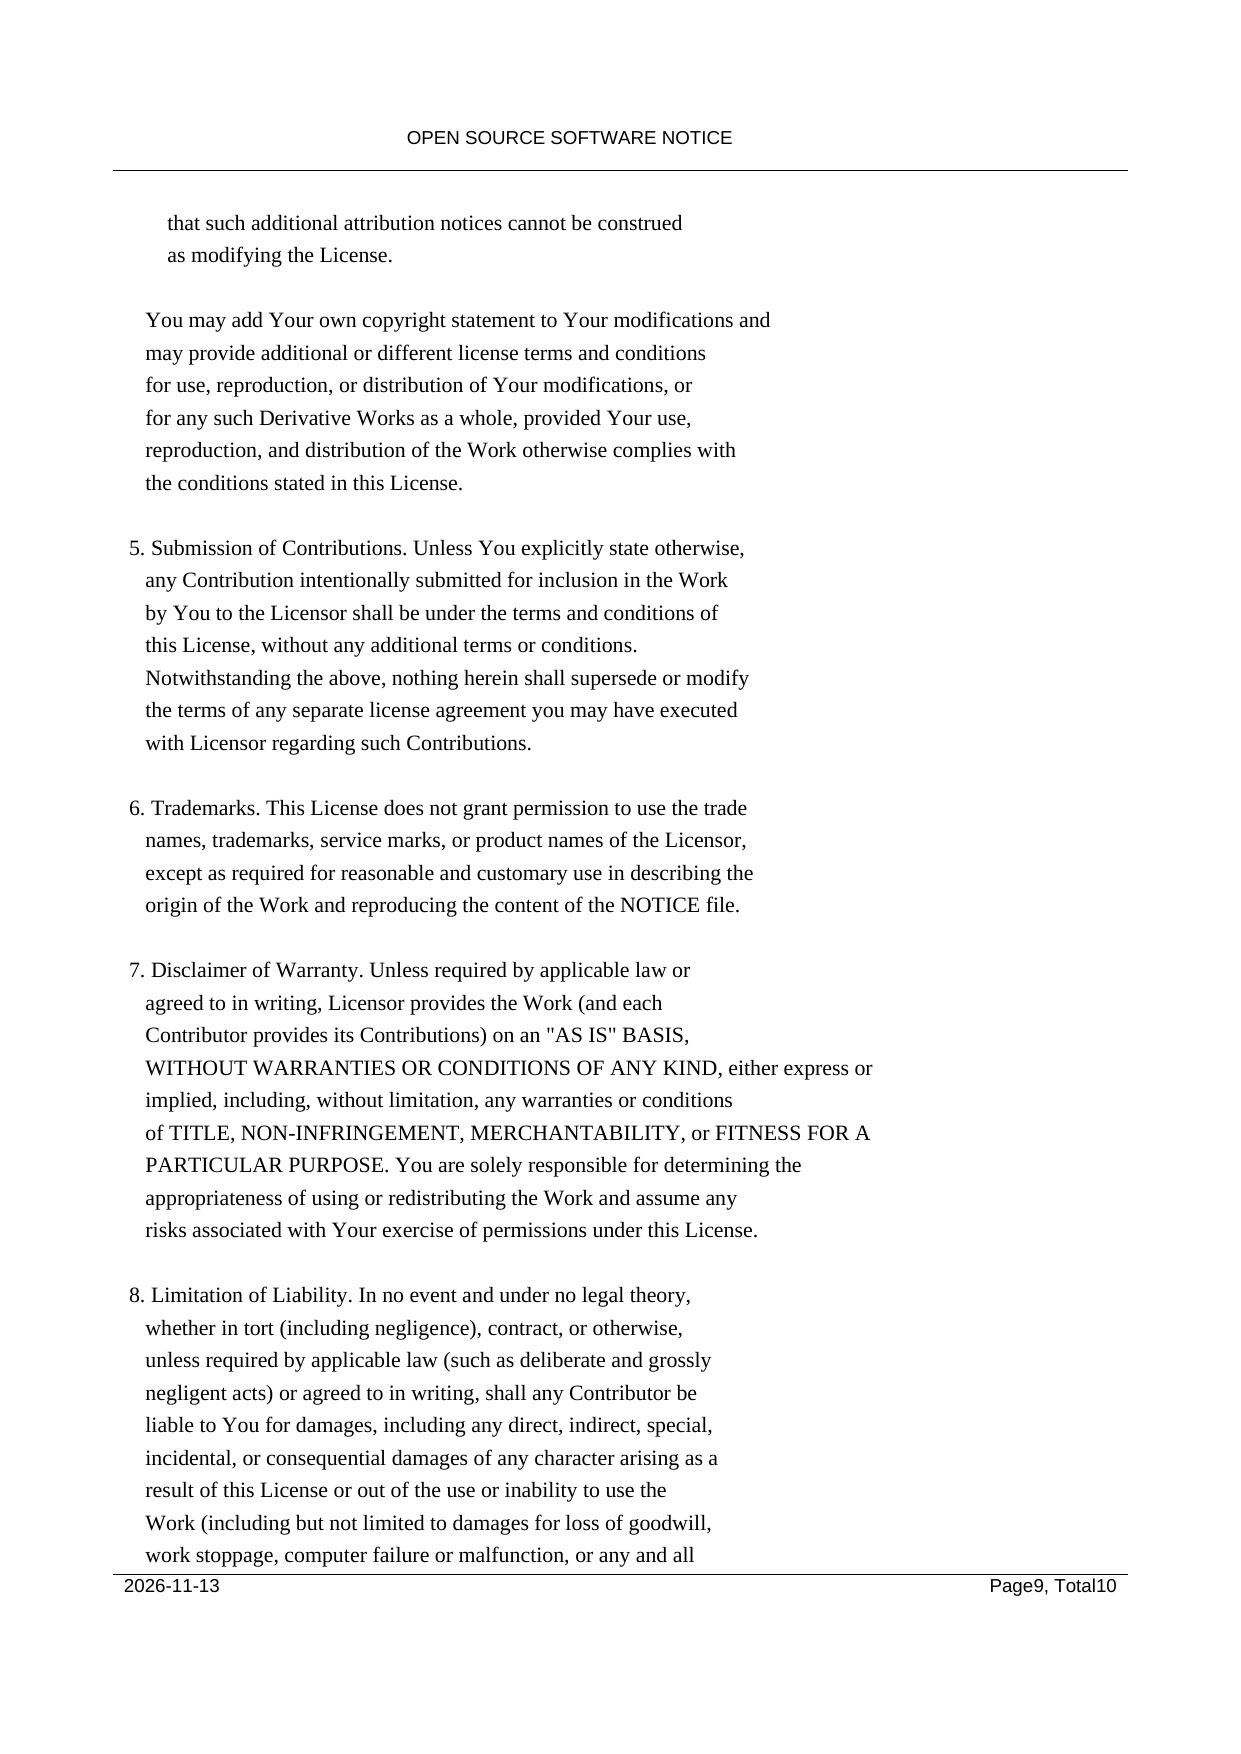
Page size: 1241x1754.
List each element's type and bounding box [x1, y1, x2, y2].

text [112, 206, 1128, 1571]
